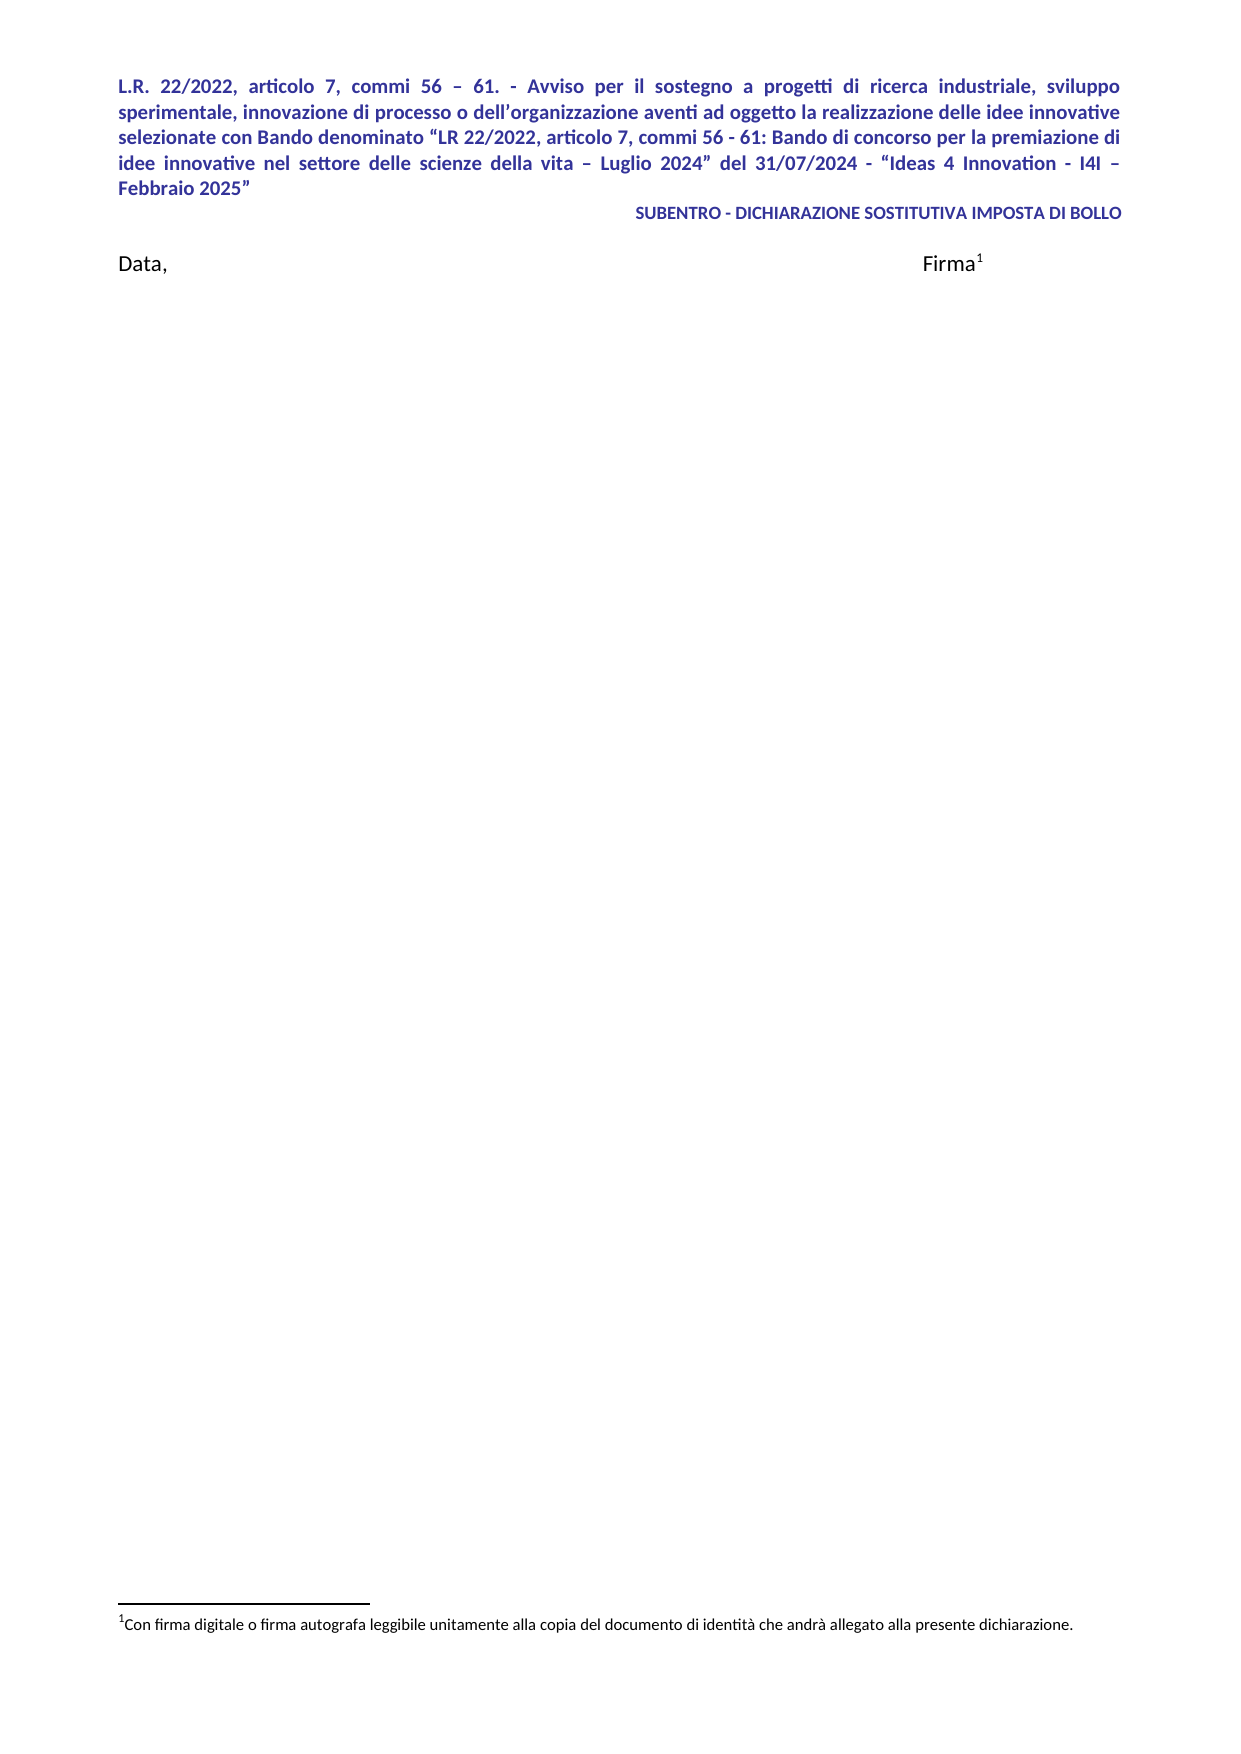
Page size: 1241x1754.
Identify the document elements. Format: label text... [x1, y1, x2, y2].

text Data, Firma [118, 249, 1122, 277]
